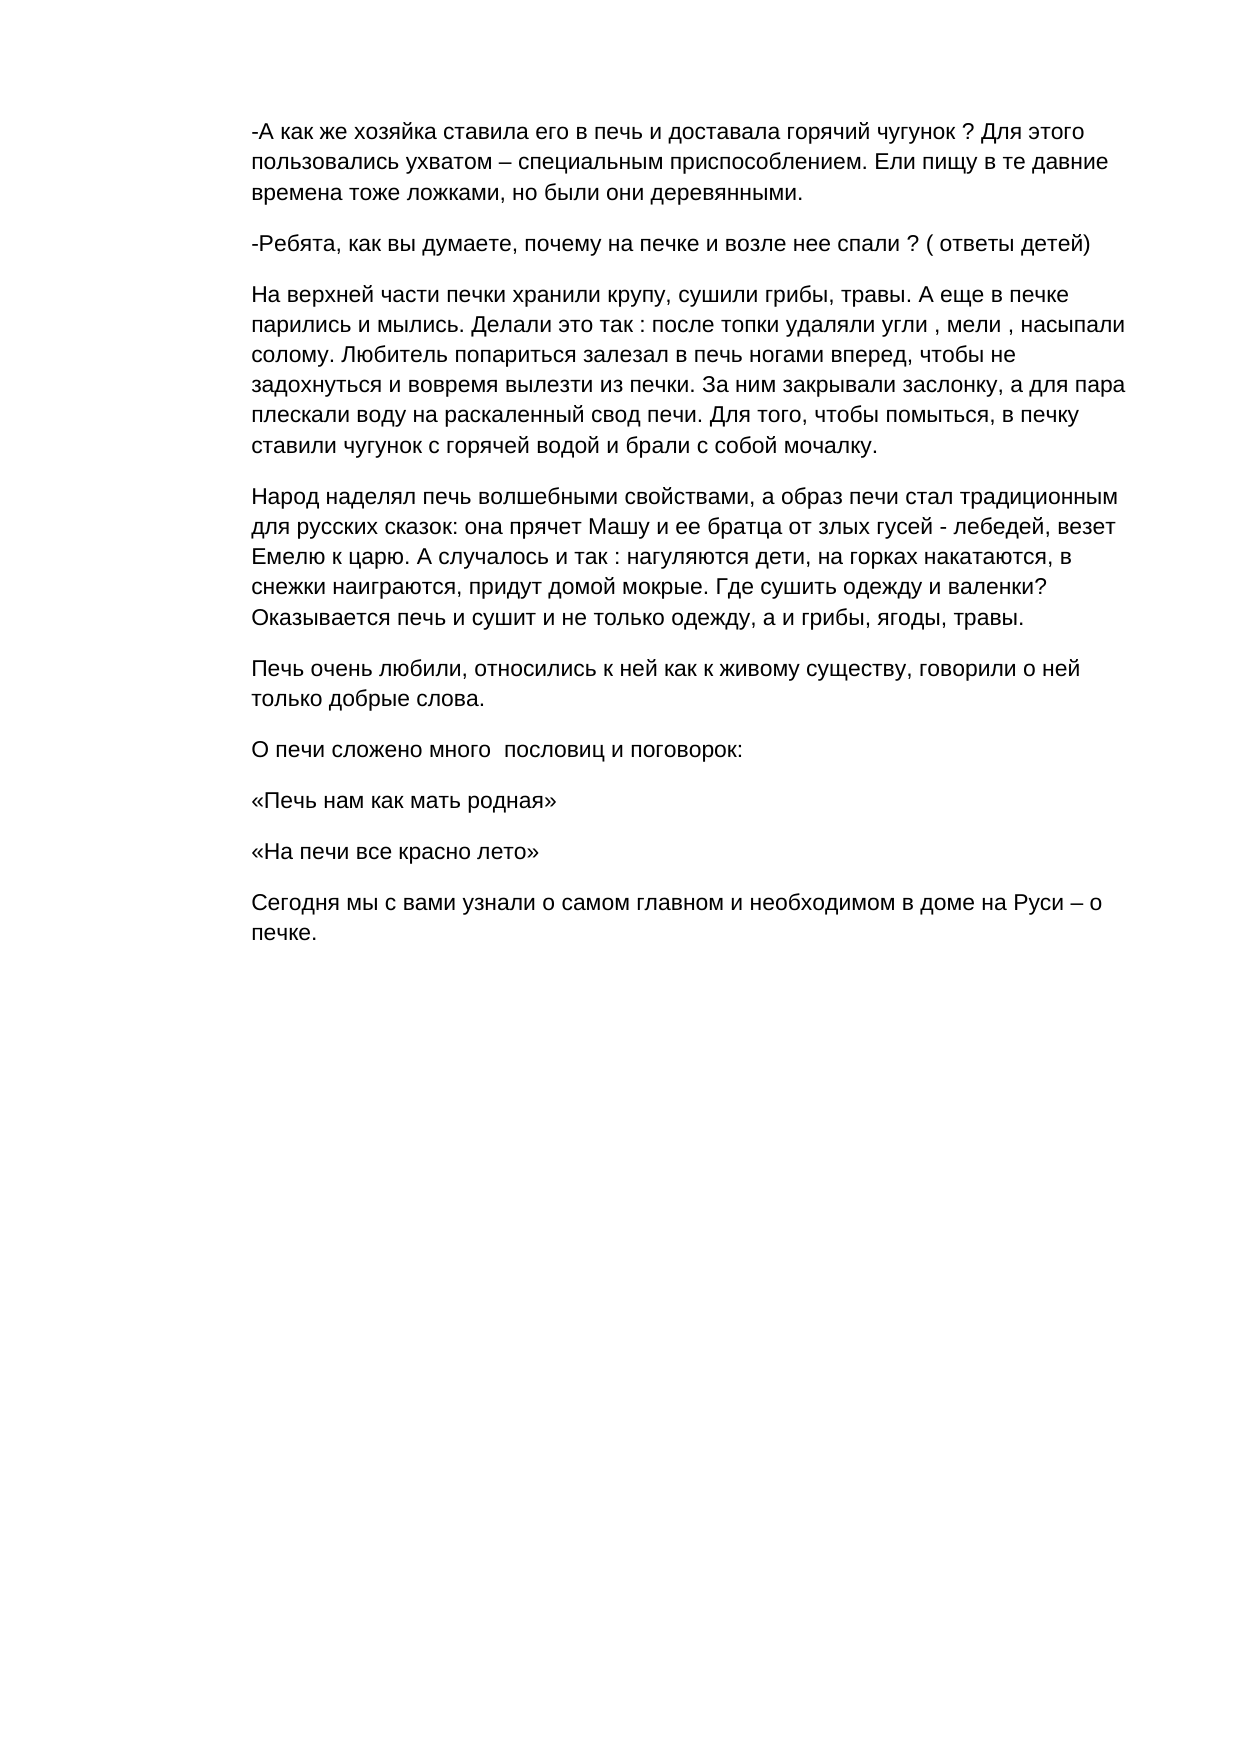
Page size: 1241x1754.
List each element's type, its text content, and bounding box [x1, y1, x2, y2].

text Сегодня мы с вами узнали о самом главном и необходимом в доме на Руси – о печке. [251, 889, 1152, 946]
text -А как же хозяйка ставила его в печь и доставала горячий чугунок ? Для этого пользовались ухватом – специальным приспособлением. Ели пищу в те давние времена тоже ложками, но были они деревянными. [251, 118, 1152, 205]
text «На печи все красно лето» [251, 838, 1152, 864]
text -Ребята, как вы думаете, почему на печке и возле нее спали ? ( ответы детей) [251, 229, 1152, 256]
text О печи сложено много пословиц и поговорок: [251, 736, 1152, 762]
text Печь очень любили, относились к ней как к живому существу, говорили о ней только добрые слова. [251, 654, 1152, 711]
text Народ наделял печь волшебными свойствами, а образ печи стал традиционным для русских сказок: она прячет Машу и ее братца от злых гусей - лебедей, везет Емелю к царю. А случалось и так : нагуляются дети, на горках накатаются, в снежки наиграются, придут домой мокрые. Где сушить одежду и валенки? Оказывается печь и сушит и не только одежду, а и грибы, ягоды, травы. [251, 483, 1152, 630]
text На верхней части печки хранили крупу, сушили грибы, травы. А еще в печке парились и мылись. Делали это так : после топки удаляли угли , мели , насыпали солому. Любитель попариться залезал в печь ногами вперед, чтобы не задохнуться и вовремя вылезти из печки. За ним закрывали заслонку, а для пара плескали воду на раскаленный свод печи. Для того, чтобы помыться, в печку ставили чугунок с горячей водой и брали с собой мочалку. [251, 281, 1152, 458]
text «Печь нам как мать родная» [251, 787, 1152, 813]
